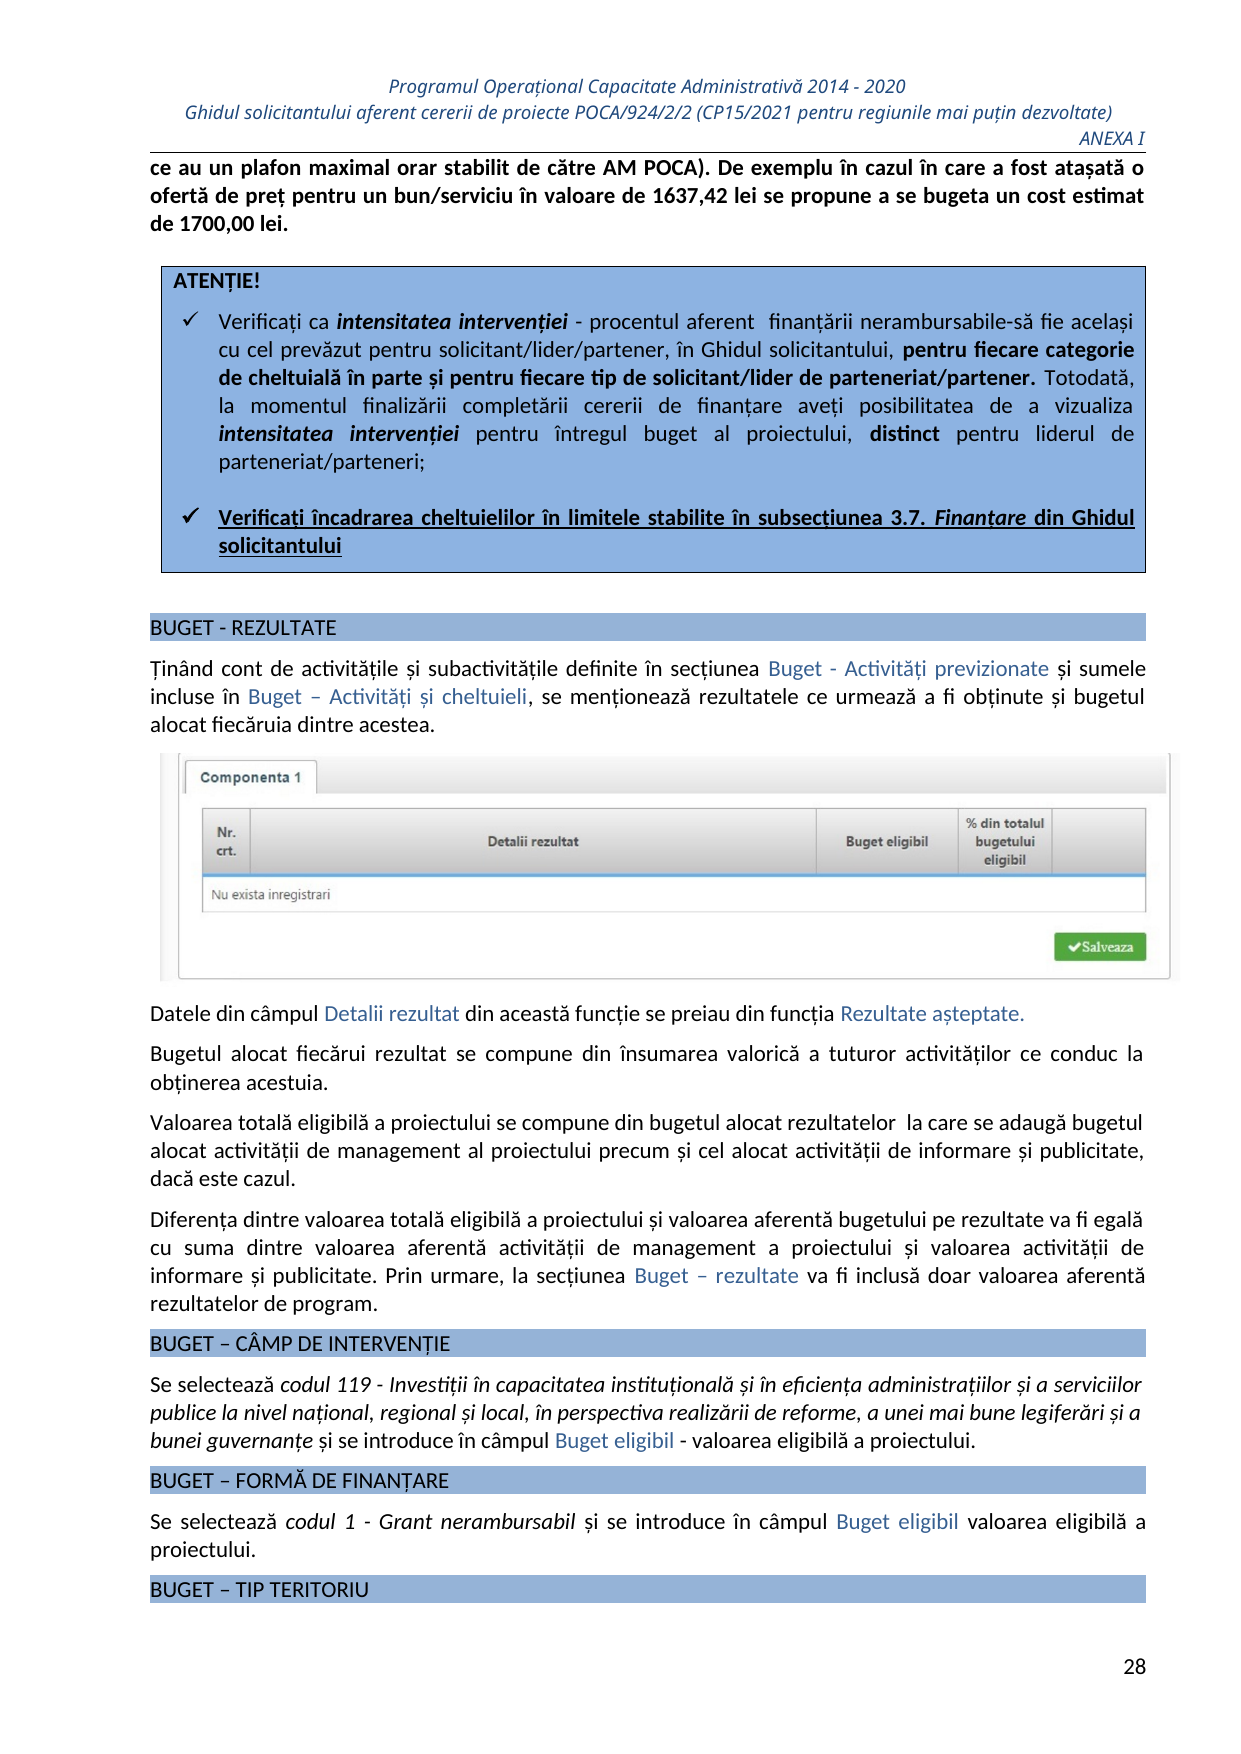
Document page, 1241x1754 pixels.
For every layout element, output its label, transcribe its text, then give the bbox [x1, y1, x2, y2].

text Bugetul alocat fiecărui rezultat se compune din însumarea valorică a tuturor activităților ce conduc la obținerea acestuia. [150, 1039, 1146, 1096]
text BUGET – FORMĂ DE FINANȚARE [150, 1466, 1146, 1494]
table_header ATENȚIE! Verificați ca intensitatea intervenției - procentul aferent finanțării nerambursabile-să fie același cu cel prevăzut pentru solicitant/lider/partener, în Ghidul solicitantului, pentru fiecare categorie de cheltuială în parte și pentru fiecare tip de solicitant/lider de parteneriat/partener. Totodată, la momentul finalizării completării cererii de finanțare aveți posibilitatea de a vizualiza intensitatea intervenției pentru întregul buget al proiectului, distinct pentru liderul de parteneriat/parteneri; Verificați încadrarea cheltuielilor în limitele stabilite în subsecțiunea 3.7. Finanțare din Ghidul solicitantului [162, 267, 1145, 572]
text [150, 153, 1146, 238]
picture [150, 750, 1181, 987]
text Se selectează codul 119 - Investiții în capacitatea instituțională și în eficiența administrațiilor și a serviciilor publice la nivel național, regional și local, în perspectiva realizării de reforme, a unei mai bune legiferări și a bunei guvernanțe și se introduce în câmpul Buget eligibil - valoarea eligibilă a proiectului. [150, 1370, 1146, 1454]
text Se selectează codul 1 - Grant nerambursabil și se introduce în câmpul Buget eligibil valoarea eligibilă a proiectului. [150, 1507, 1146, 1563]
text BUGET – TIP TERITORIU [150, 1575, 1146, 1603]
text Valoarea totală eligibilă a proiectului se compune din bugetul alocat rezultatelor la care se adaugă bugetul alocat activității de management al proiectului precum și cel alocat activității de informare și publicitate, dacă este cazul. [150, 1108, 1146, 1192]
text Datele din câmpul Detalii rezultat din această funcție se preiau din funcția Rezultate așteptate. [150, 999, 1146, 1027]
text BUGET – CÂMP DE INTERVENȚIE [150, 1329, 1146, 1357]
text BUGET - REZULTATE [150, 613, 1146, 641]
text Ținând cont de activitățile și subactivitățile definite în secțiunea Buget - Activități previzionate și sumele incluse în Buget – Activități și cheltuieli, se menționează rezultatele ce urmează a fi obținute și bugetul alocat fiecăruia dintre acestea. [150, 682, 1146, 738]
text Diferența dintre valoarea totală eligibilă a proiectului și valoarea aferentă bugetului pe rezultate va fi egală cu suma dintre valoarea aferentă activității de management a proiectului și valoarea activității de informare și publicitate. Prin urmare, la secțiunea Buget – rezultate va fi inclusă doar valoarea aferentă rezultatelor de program. [150, 1205, 1146, 1317]
